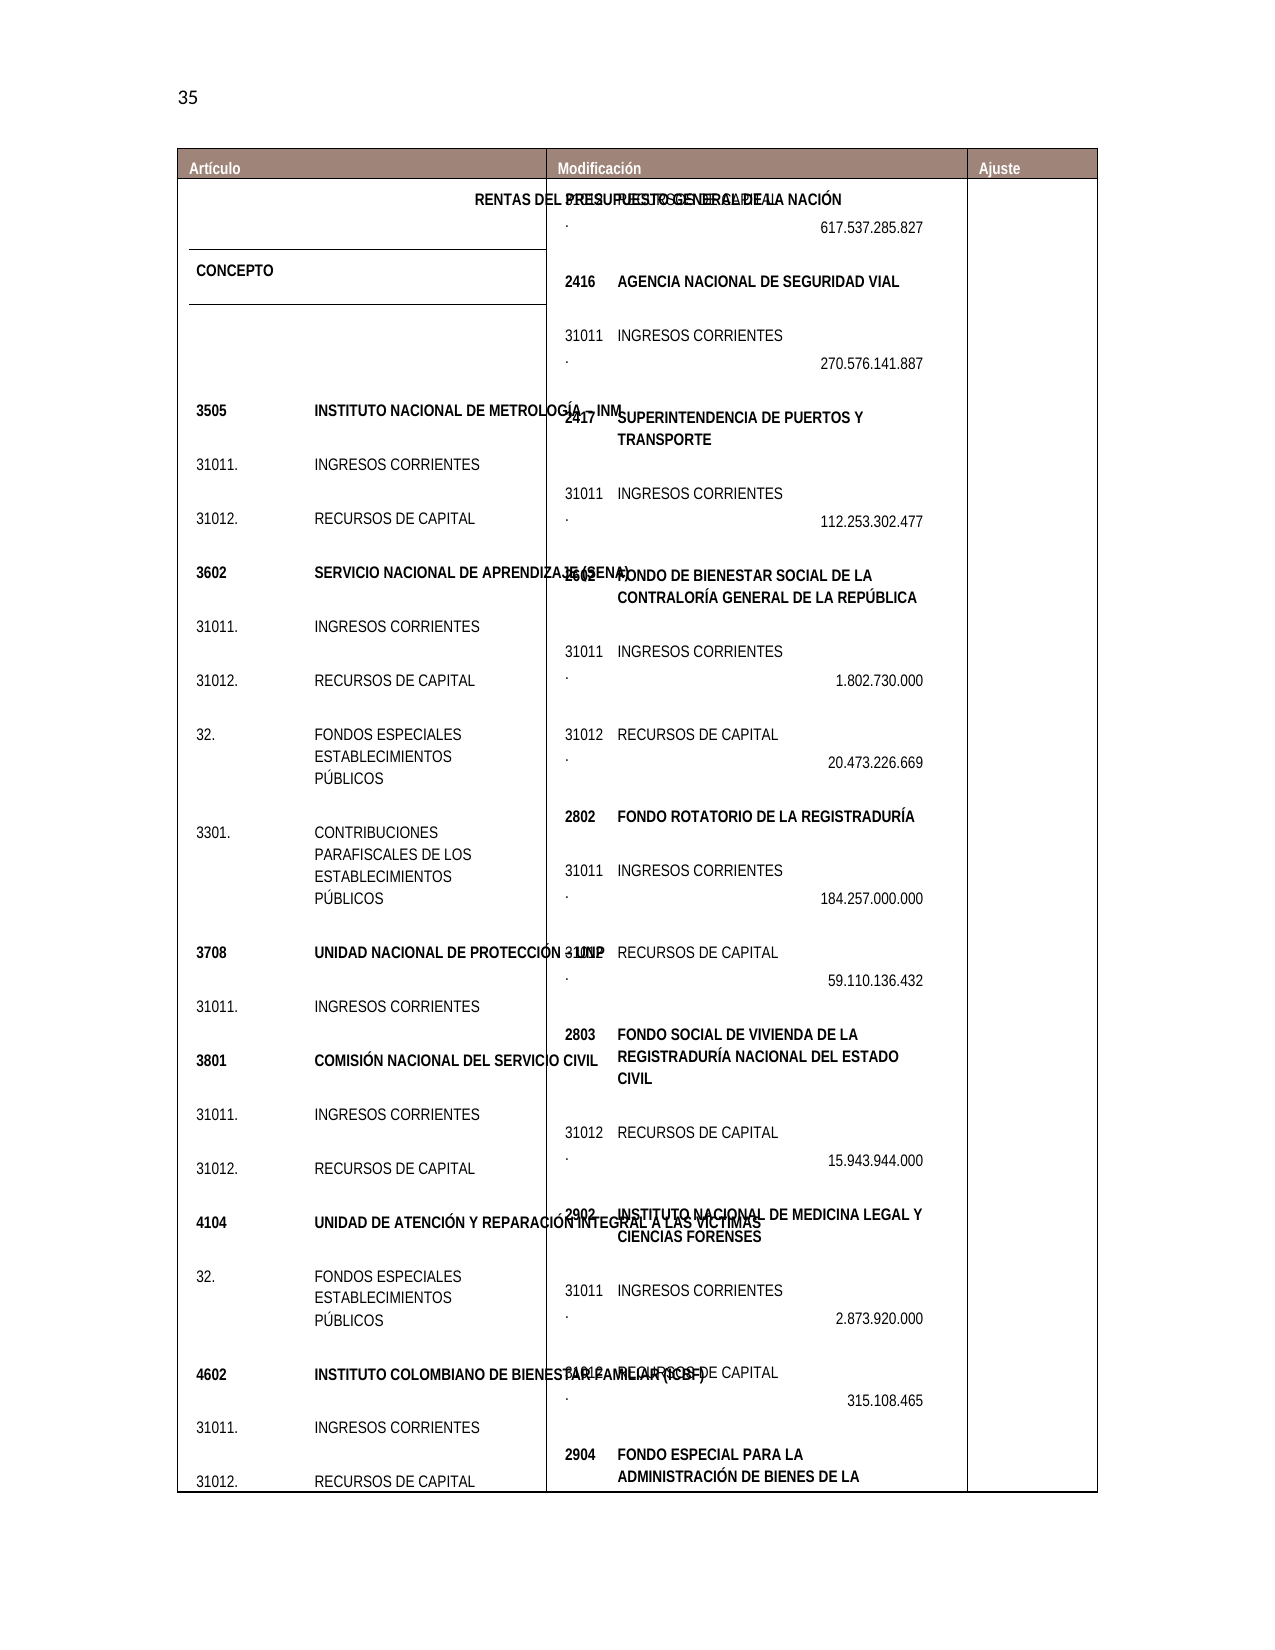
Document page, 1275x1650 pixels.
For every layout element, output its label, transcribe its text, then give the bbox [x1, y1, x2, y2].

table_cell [547, 179, 967, 1491]
table_header Ajuste [968, 149, 1097, 178]
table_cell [968, 179, 1097, 1491]
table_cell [178, 179, 546, 1491]
table_header Artículo [178, 149, 546, 178]
table_header Modificación [547, 149, 967, 178]
